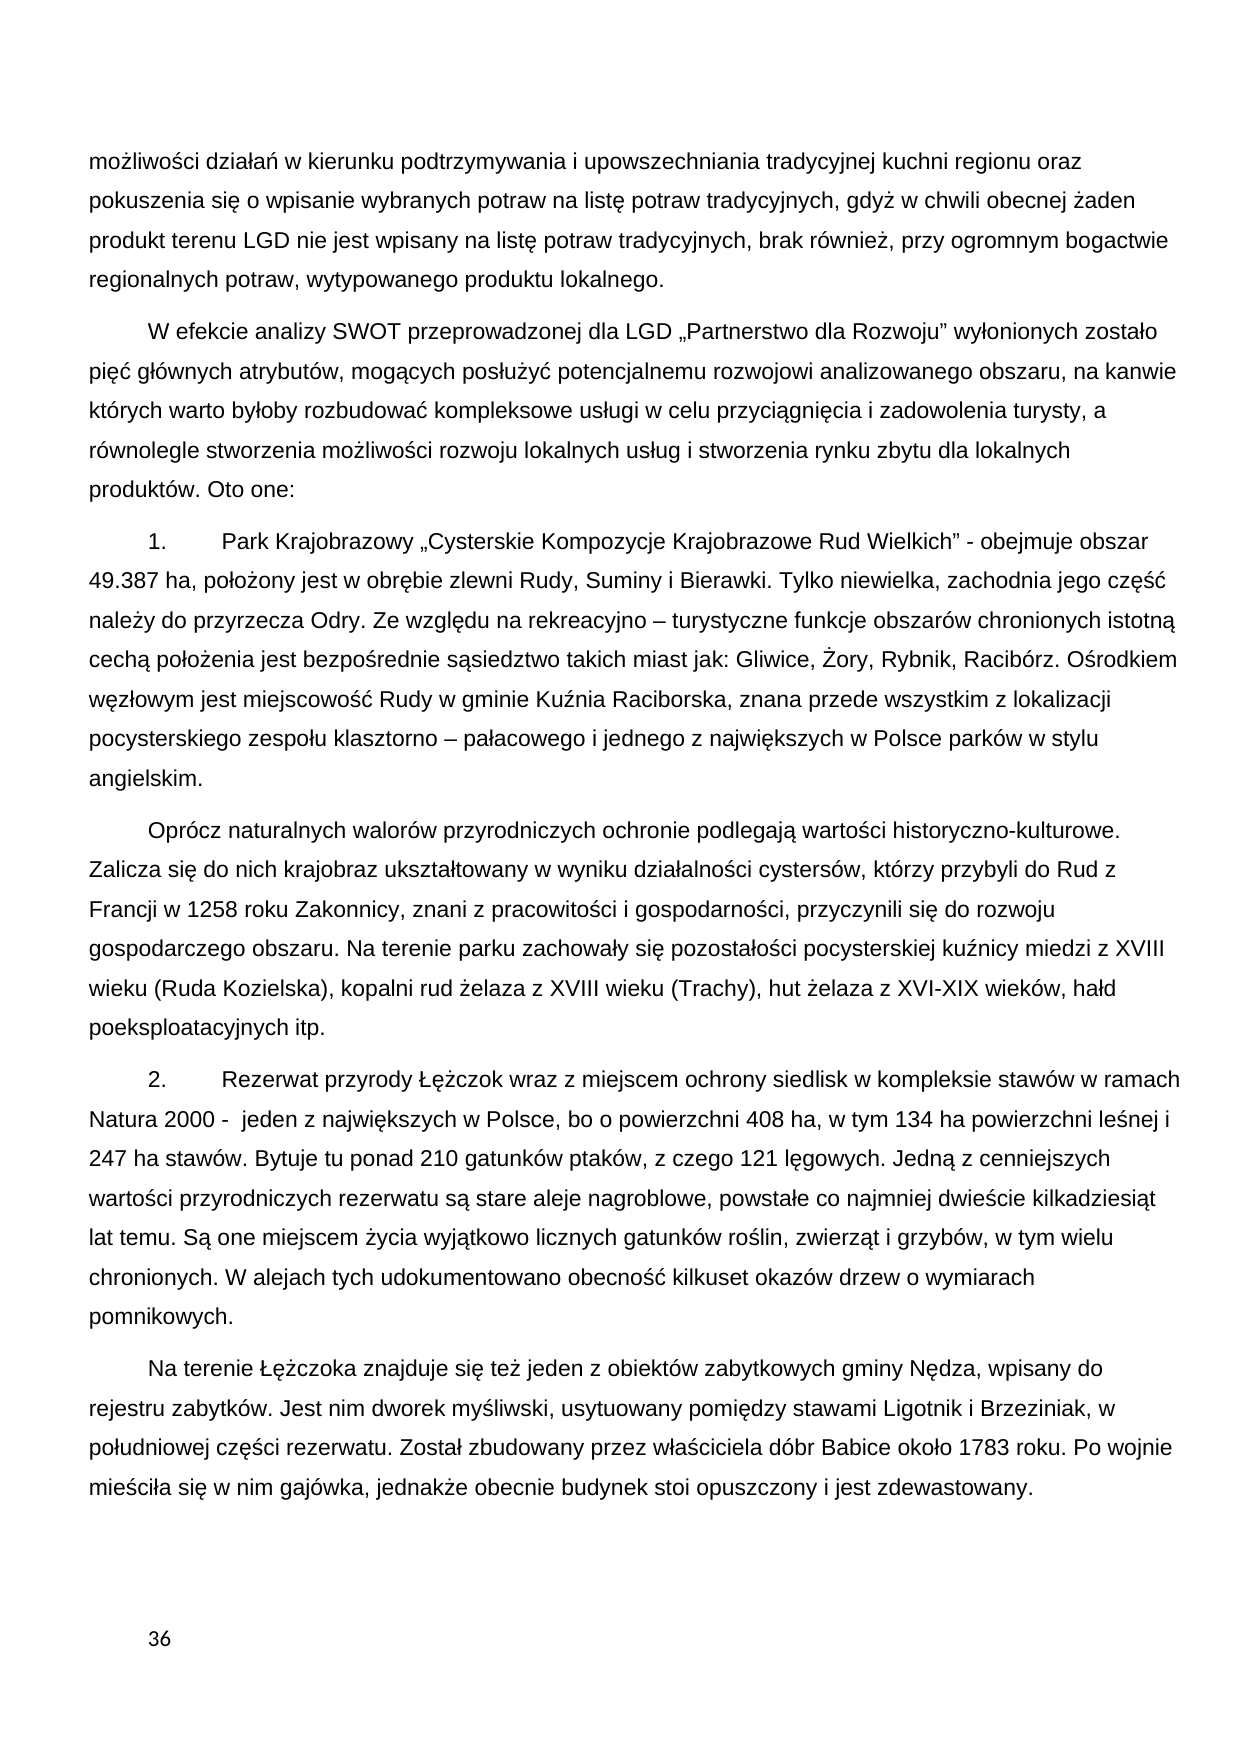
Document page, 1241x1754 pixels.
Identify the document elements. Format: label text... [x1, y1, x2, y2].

text 2. Rezerwat przyrody Łężczok wraz z miejscem ochrony siedlisk w kompleksie stawów w ramach Natura 2000 - jeden z największych w Polsce, bo o powierzchni 408 ha, w tym 134 ha powierzchni leśnej i 247 ha stawów. Bytuje tu ponad 210 gatunków ptaków, z czego 121 lęgowych. Jedną z cenniejszych wartości przyrodniczych rezerwatu są stare aleje nagroblowe, powstałe co najmniej dwieście kilkadziesiąt lat temu. Są one miejscem życia wyjątkowo licznych gatunków roślin, zwierząt i grzybów, w tym wielu chronionych. W alejach tych udokumentowano obecność kilkuset okazów drzew o wymiarach pomnikowych. [89, 1066, 1181, 1329]
text W efekcie analizy SWOT przeprowadzonej dla LGD „Partnerstwo dla Rozwoju” wyłonionych zostało pięć głównych atrybutów, mogących posłużyć potencjalnemu rozwojowi analizowanego obszaru, na kanwie których warto byłoby rozbudować kompleksowe usługi w celu przyciągnięcia i zadowolenia turysty, a równolegle stworzenia możliwości rozwoju lokalnych usług i stworzenia rynku zbytu dla lokalnych produktów. Oto one: [89, 318, 1181, 502]
text 1. Park Krajobrazowy „Cysterskie Kompozycje Krajobrazowe Rud Wielkich” - obejmuje obszar 49.387 ha, położony jest w obrębie zlewni Rudy, Suminy i Bierawki. Tylko niewielka, zachodnia jego część należy do przyrzecza Odry. Ze względu na rekreacyjno – turystyczne funkcje obszarów chronionych istotną cechą położenia jest bezpośrednie sąsiedztwo takich miast jak: Gliwice, Żory, Rybnik, Racibórz. Ośrodkiem węzłowym jest miejscowość Rudy w gminie Kuźnia Raciborska, znana przede wszystkim z lokalizacji pocysterskiego zespołu klasztorno – pałacowego i jednego z największych w Polsce parków w stylu angielskim. [89, 528, 1181, 791]
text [89, 148, 1181, 292]
text Oprócz naturalnych walorów przyrodniczych ochronie podlegają wartości historyczno-kulturowe. Zalicza się do nich krajobraz ukształtowany w wyniku działalności cystersów, którzy przybyli do Rud z Francji w 1258 roku Zakonnicy, znani z pracowitości i gospodarności, przyczynili się do rozwoju gospodarczego obszaru. Na terenie parku zachowały się pozostałości pocysterskiej kuźnicy miedzi z XVIII wieku (Ruda Kozielska), kopalni rud żelaza z XVIII wieku (Trachy), hut żelaza z XVI-XIX wieków, hałd poeksploatacyjnych itp. [89, 817, 1181, 1041]
text Na terenie Łężczoka znajduje się też jeden z obiektów zabytkowych gminy Nędza, wpisany do rejestru zabytków. Jest nim dworek myśliwski, usytuowany pomiędzy stawami Ligotnik i Brzeziniak, w południowej części rezerwatu. Został zbudowany przez właściciela dóbr Babice około 1783 roku. Po wojnie mieściła się w nim gajówka, jednakże obecnie budynek stoi opuszczony i jest zdewastowany. [89, 1355, 1181, 1500]
